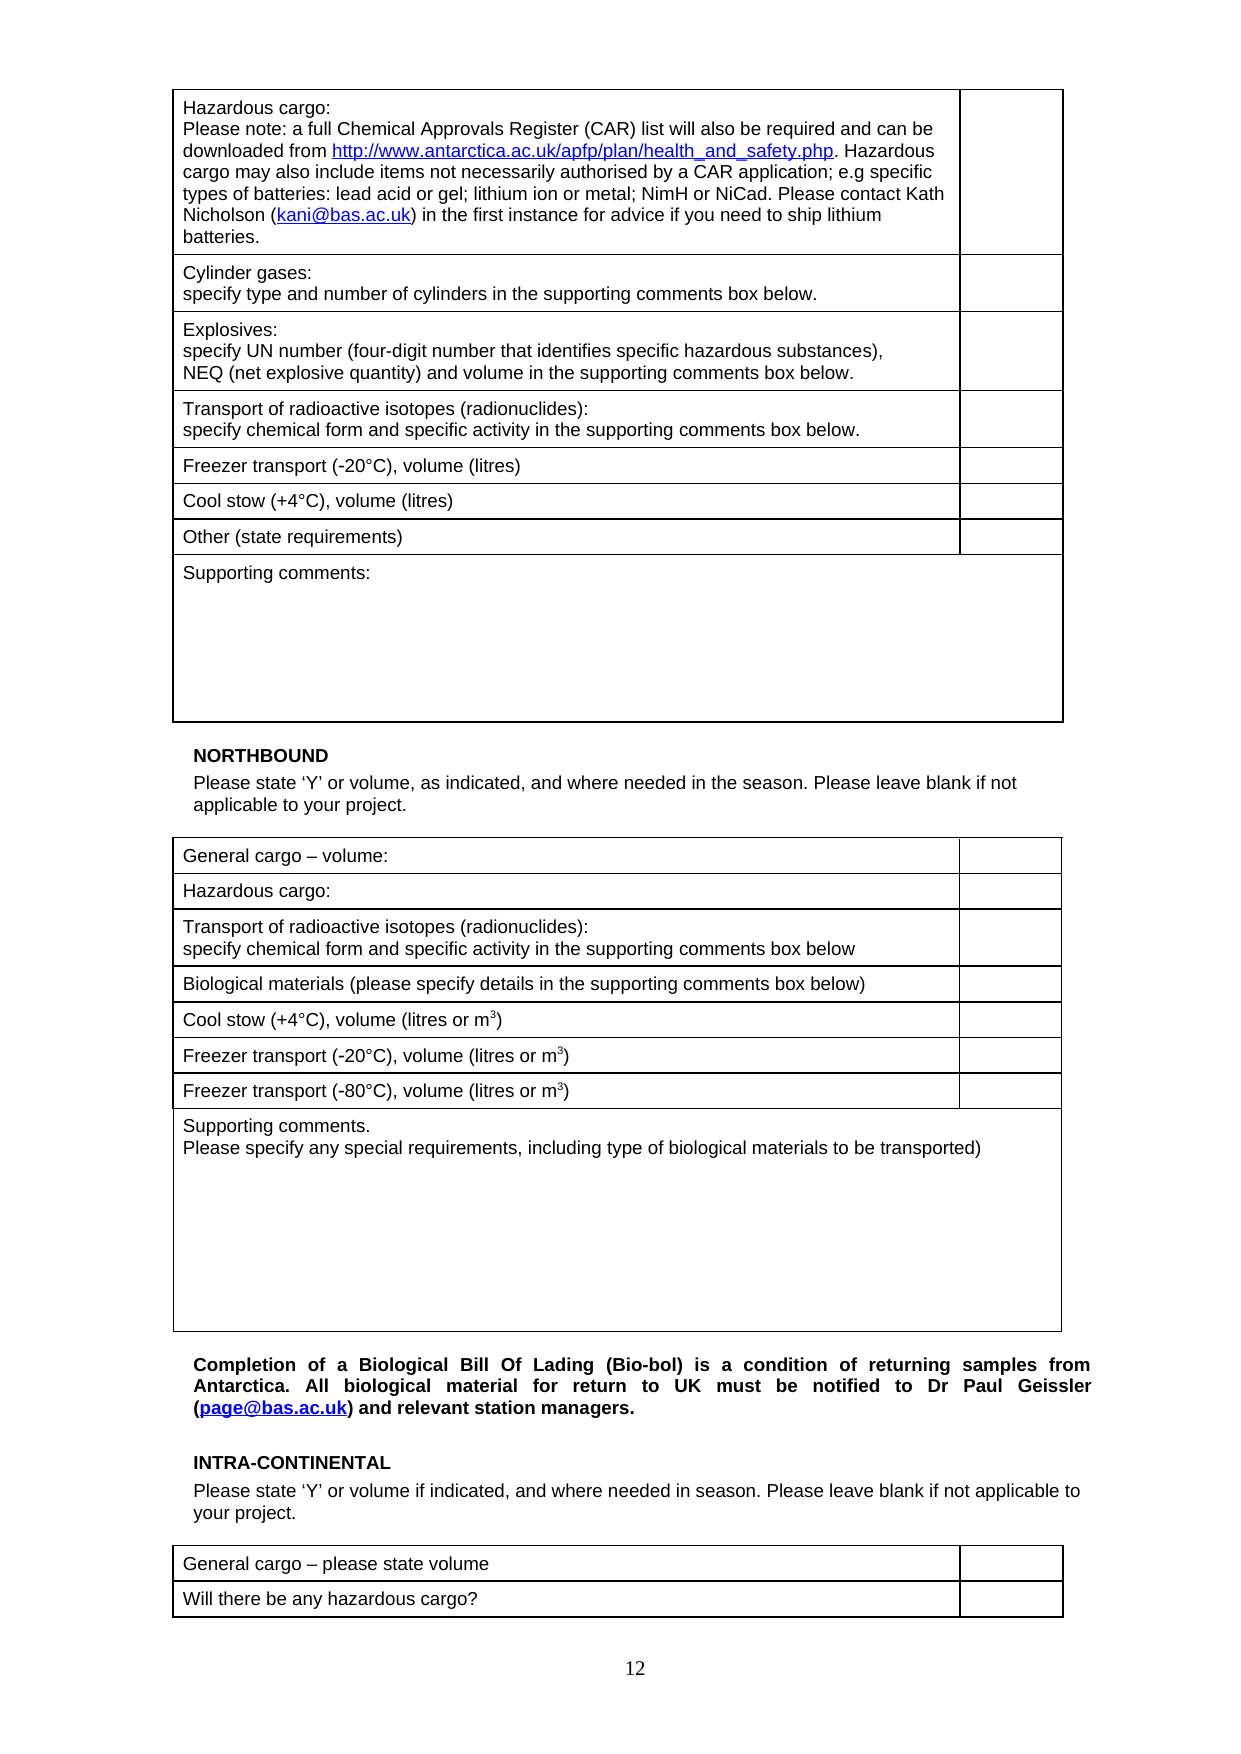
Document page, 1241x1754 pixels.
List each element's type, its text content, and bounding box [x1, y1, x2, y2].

table_cell Freezer transport (20°C), volume (litres) [174, 448, 959, 482]
text INTRA-CONTINENTAL [193, 1452, 1152, 1474]
table_cell Transport of radioactive isotopes (radionuclides): specify chemical form and specific activity in the supporting comments box below [174, 910, 959, 965]
table_cell [960, 1038, 1061, 1072]
table_cell Will there be any hazardous cargo? [174, 1582, 959, 1616]
table_header [961, 1546, 1062, 1580]
text Please state ‘Y’ or volume, as indicated, and where needed in the season. Please leave blank if not applicable to your project. [193, 772, 1093, 815]
table_cell [961, 391, 1062, 447]
table_cell [961, 90, 1062, 254]
table_cell Freezer transport (80°C), volume (litres or m3) [174, 1074, 959, 1108]
table_header [960, 838, 1061, 872]
text Please state ‘Y’ or volume if indicated, and where needed in season. Please leave blank if not applicable to your project. [193, 1480, 1093, 1523]
table_header General cargo – please state volume [174, 1546, 959, 1580]
table_cell Other (state requirements) [174, 520, 959, 554]
table_cell [960, 1074, 1061, 1108]
table_cell Hazardous cargo: [174, 874, 959, 908]
table_cell [960, 910, 1061, 965]
table_cell [961, 448, 1062, 482]
table_cell Freezer transport (20°C), volume (litres or m3) [174, 1038, 959, 1072]
table_cell Biological materials (please specify details in the supporting comments box below) [174, 967, 959, 1001]
table_cell Supporting comments. Please specify any special requirements, including type of biological materials to be transported) [174, 1109, 1061, 1331]
table_cell Supporting comments: [174, 555, 1062, 721]
table_cell [961, 520, 1062, 554]
table_header General cargo – volume: [174, 838, 959, 872]
table_cell Hazardous cargo: Please note: a full Chemical Approvals Register (CAR) list will also be required and can be downloaded from http://www.antarctica.ac.uk/apfp/plan/health_and_safety.php. Hazardous cargo may also include items not necessarily authorised by a CAR application; e.g specific types of batteries: lead acid or gel; lithium ion or metal; NimH or NiCad. Please contact Kath Nicholson (kani@bas.ac.uk) in the first instance for advice if you need to ship lithium batteries. [174, 90, 959, 254]
table_cell [961, 255, 1062, 311]
table_cell [960, 967, 1061, 1001]
table_cell Transport of radioactive isotopes (radionuclides): specify chemical form and specific activity in the supporting comments box below. [174, 391, 959, 447]
table_cell Cylinder gases: specify type and number of cylinders in the supporting comments box below. [174, 255, 959, 311]
table_cell Cool stow (+4°C), volume (litres) [174, 484, 959, 518]
text Completion of a Biological Bill Of Lading (Bio-bol) is a condition of returning samples from Antarctica. All biological material for return to UK must be notified to Dr Paul Geissler (page@bas.ac.uk) and relevant station managers. [193, 1353, 1093, 1418]
table_cell [960, 1003, 1061, 1037]
table_cell Explosives: specify UN number (four-digit number that identifies specific hazardous substances), NEQ (net explosive quantity) and volume in the supporting comments box below. [174, 312, 959, 389]
table_cell Cool stow (+4°C), volume (litres or m3) [174, 1003, 959, 1037]
table_cell [961, 484, 1062, 518]
text NORTHBOUND [193, 744, 1152, 766]
table_cell [961, 312, 1062, 389]
table_cell [960, 874, 1061, 908]
table_cell [961, 1582, 1062, 1616]
